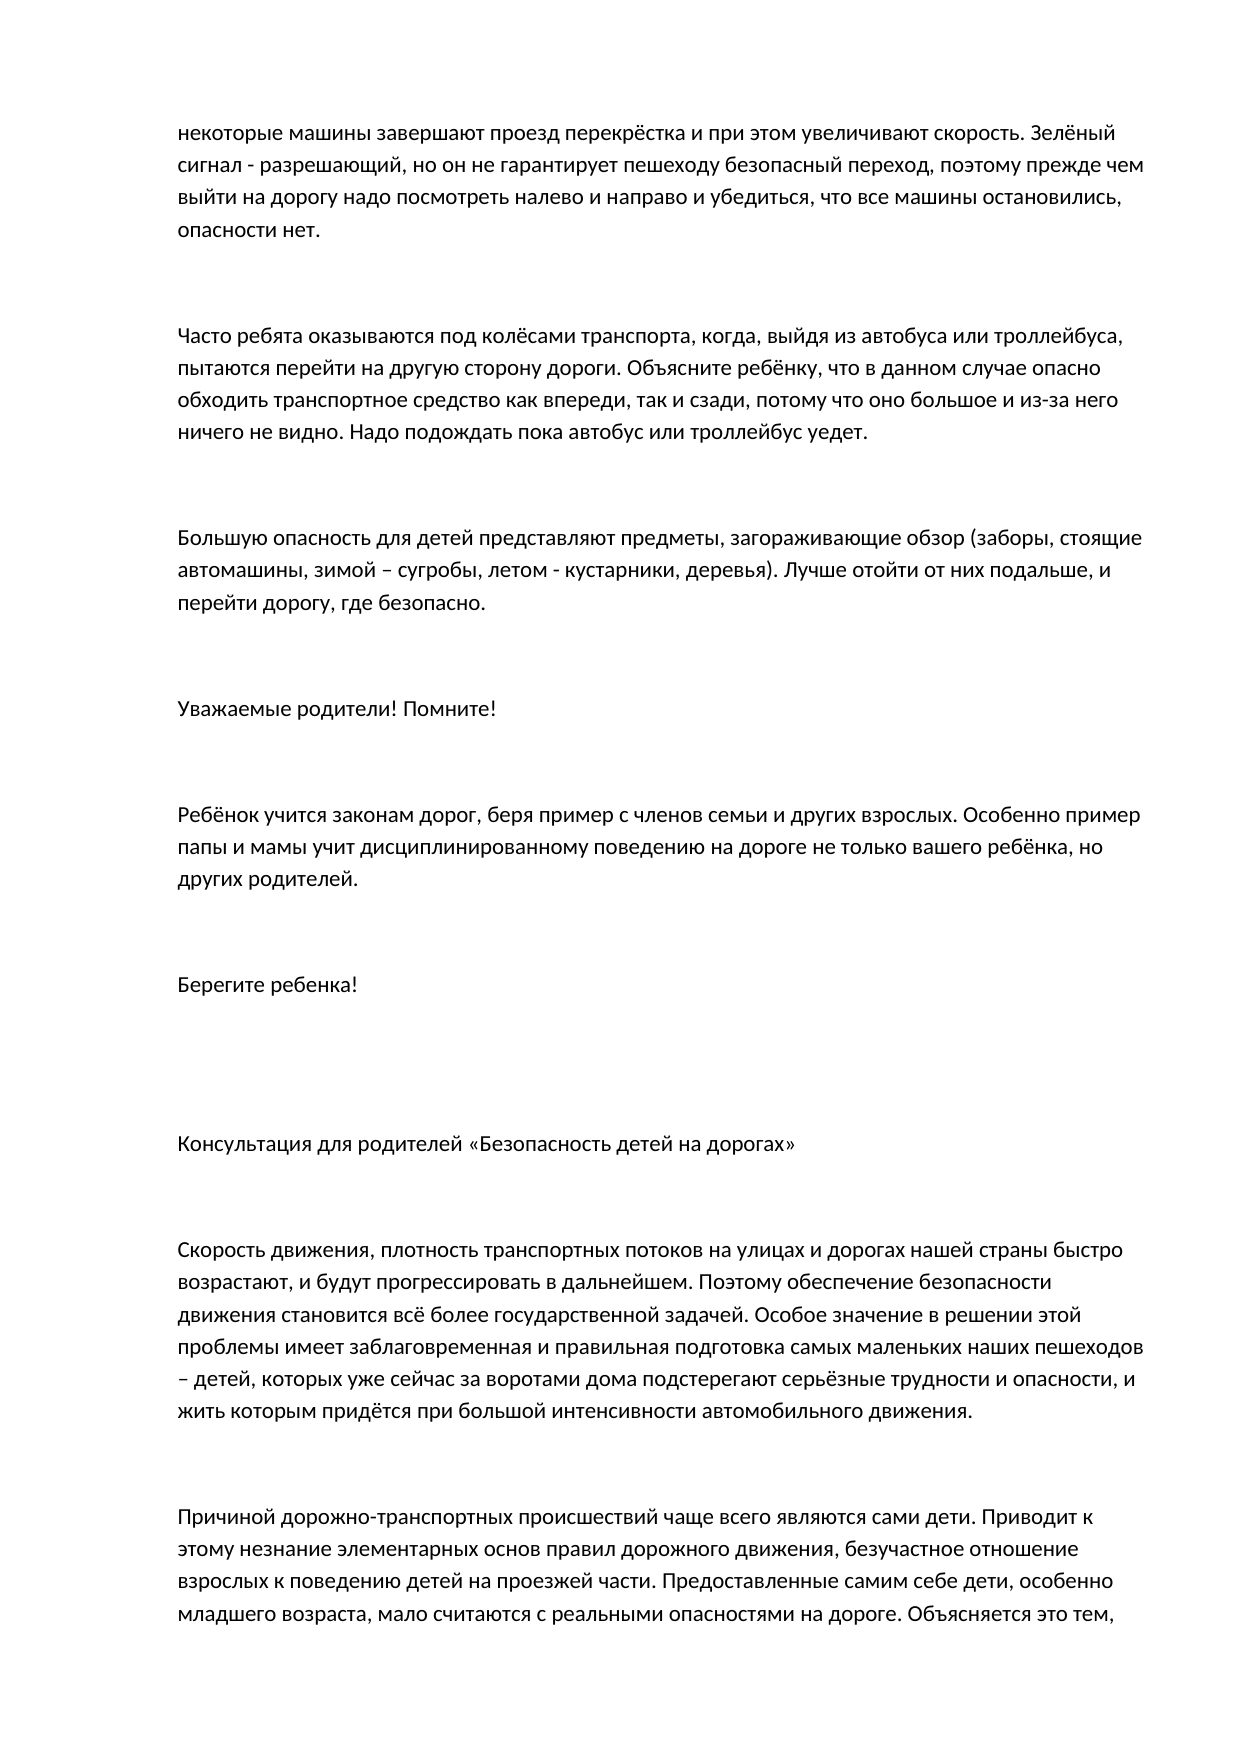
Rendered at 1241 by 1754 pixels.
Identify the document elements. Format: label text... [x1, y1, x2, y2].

text Большую опасность для детей представляют предметы, загораживающие обзор (заборы, стоящие автомашины, зимой – сугробы, летом - кустарники, деревья). Лучше отойти от них подальше, и перейти дорогу, где безопасно. [177, 523, 1152, 616]
text Ребёнок учится законам дорог, беря пример с членов семьи и других взрослых. Особенно пример папы и мамы учит дисциплинированному поведению на дороге не только вашего ребёнка, но других родителей. [177, 800, 1152, 892]
text Берегите ребенка! [177, 970, 1152, 998]
text Скорость движения, плотность транспортных потоков на улицах и дорогах нашей страны быстро возрастают, и будут прогрессировать в дальнейшем. Поэтому обеспечение безопасности движения становится всё более государственной задачей. Особое значение в решении этой проблемы имеет заблаговременная и правильная подготовка самых маленьких наших пешеходов – детей, которых уже сейчас за воротами дома подстерегают серьёзные трудности и опасности, и жить которым придётся при большой интенсивности автомобильного движения. [177, 1235, 1152, 1424]
text Консультация для родителей «Безопасность детей на дорогах» [177, 1129, 1152, 1157]
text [177, 118, 1152, 243]
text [177, 1502, 1152, 1627]
text Часто ребята оказываются под колёсами транспорта, когда, выйдя из автобуса или троллейбуса, пытаются перейти на другую сторону дороги. Объясните ребёнку, что в данном случае опасно обходить транспортное средство как впереди, так и сзади, потому что оно большое и из-за него ничего не видно. Надо подождать пока автобус или троллейбус уедет. [177, 321, 1152, 445]
text Уважаемые родители! Помните! [177, 694, 1152, 722]
